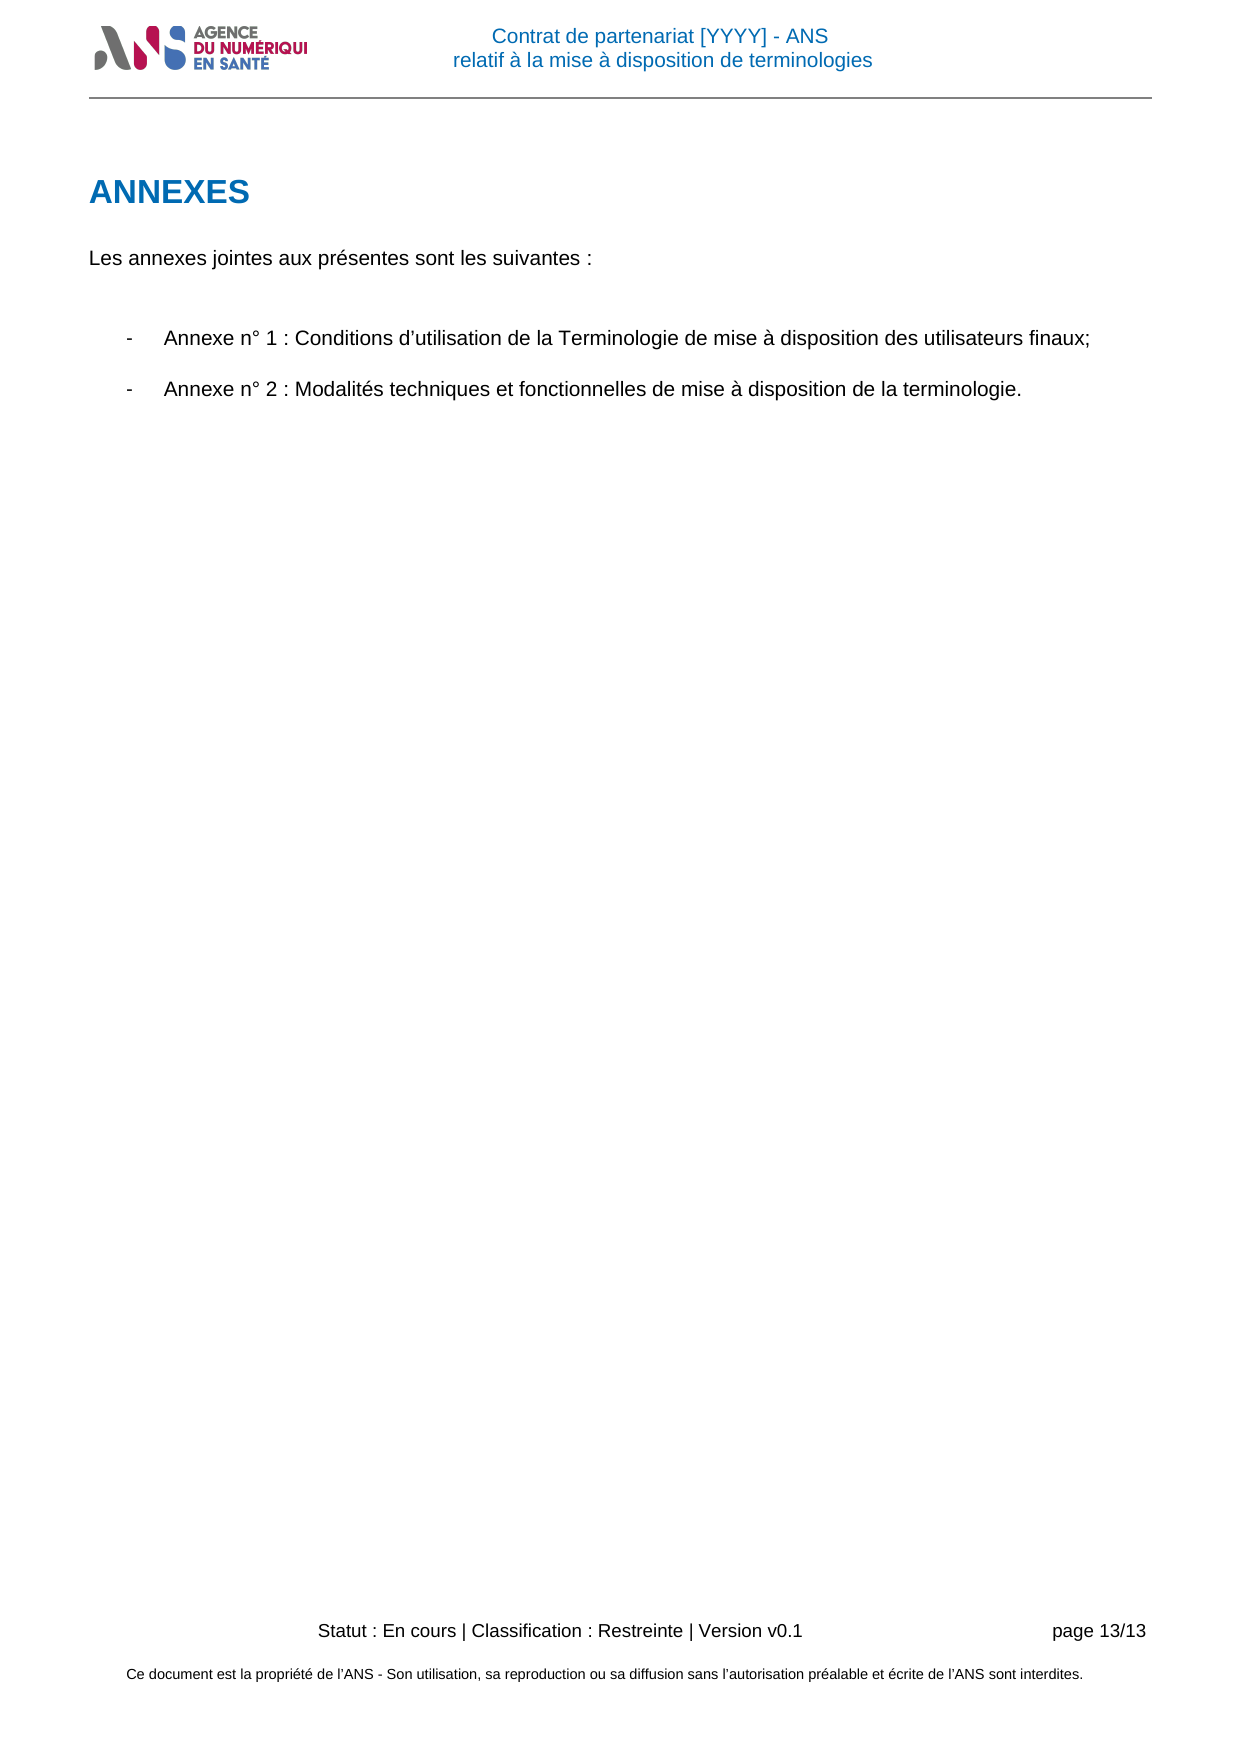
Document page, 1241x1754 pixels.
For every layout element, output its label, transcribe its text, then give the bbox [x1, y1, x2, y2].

list Annexe n° 2 : Modalités techniques et fonctionnelles de mise à disposition de la terminologie. [126, 376, 1152, 401]
subtitle Annexes [89, 173, 1152, 211]
list Annexe n° 1 : Conditions d’utilisation de la Terminologie de mise à disposition des utilisateurs finaux; [126, 326, 1152, 351]
text Les annexes jointes aux présentes sont les suivantes : [89, 246, 1152, 269]
picture [94, 26, 307, 70]
